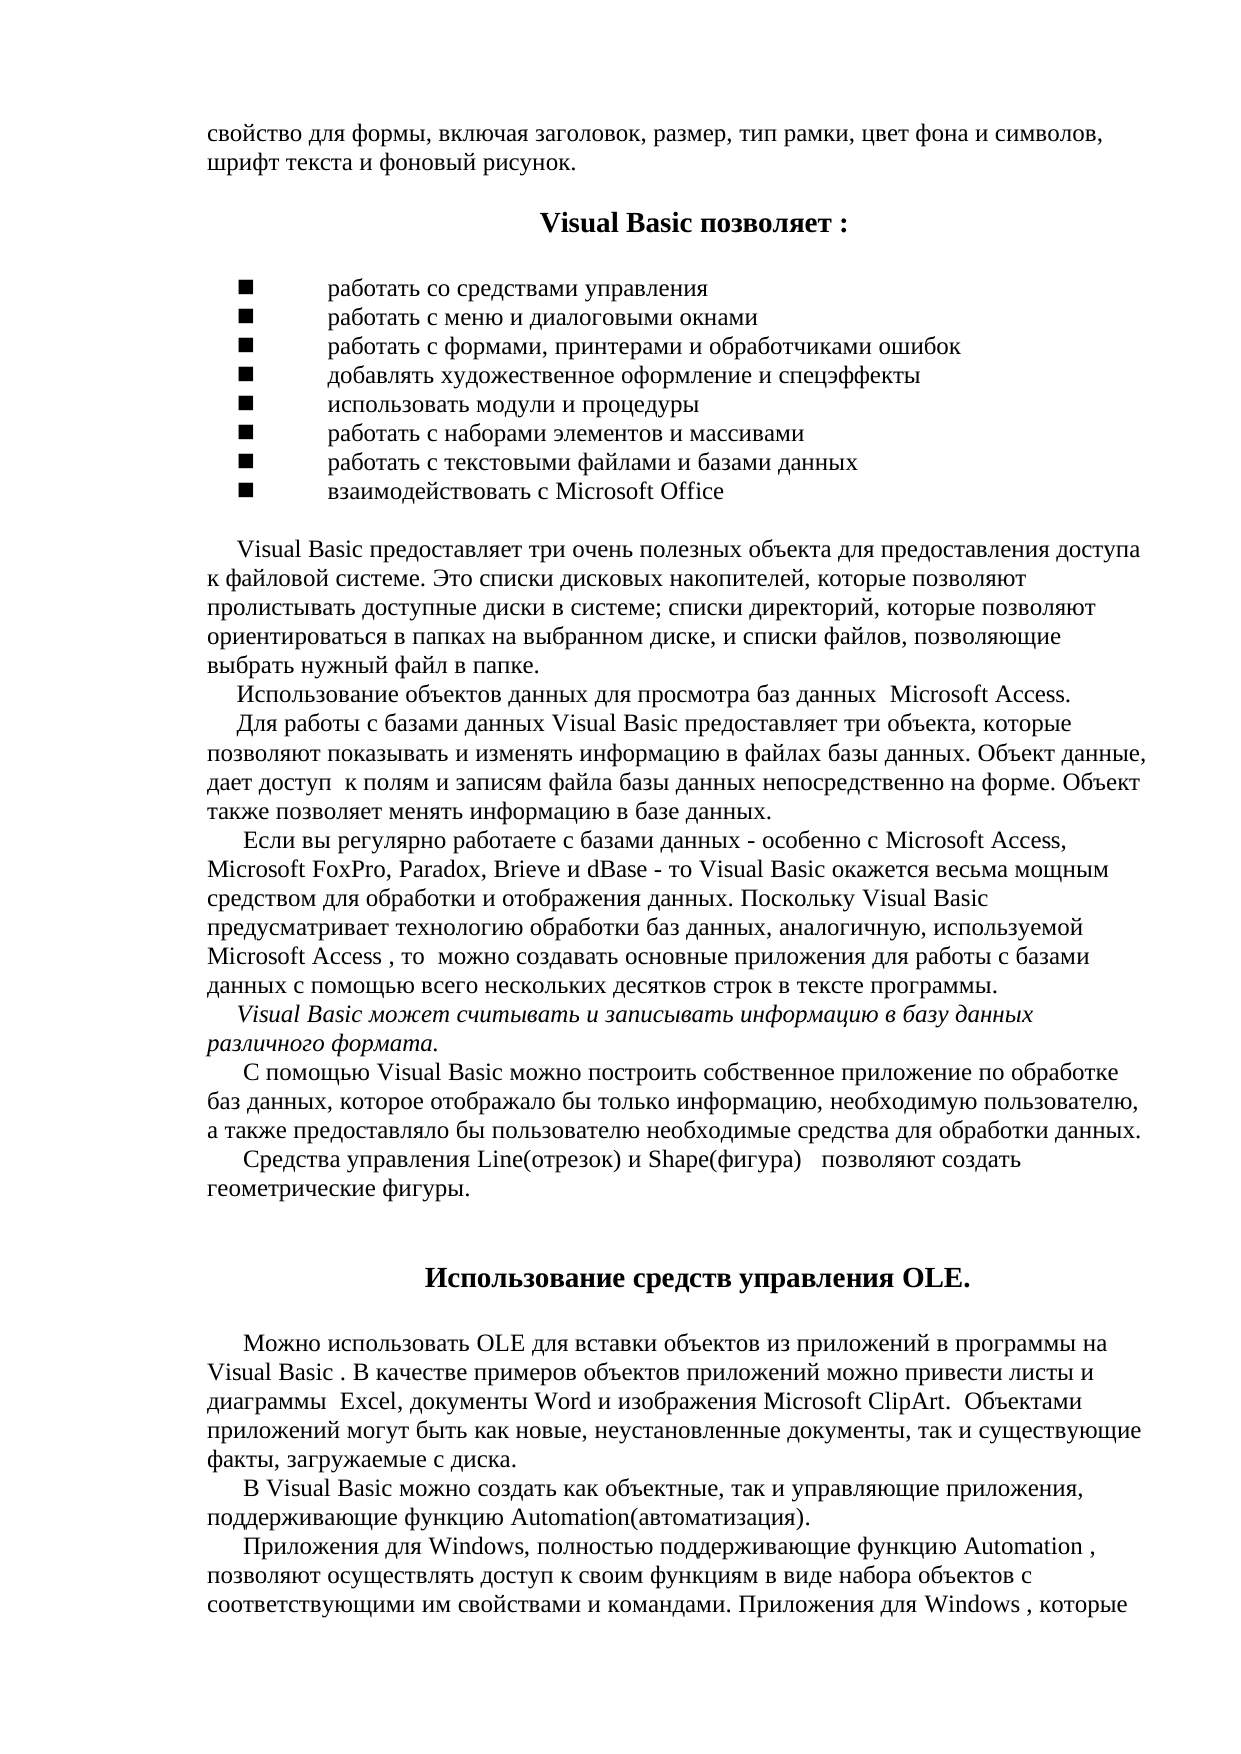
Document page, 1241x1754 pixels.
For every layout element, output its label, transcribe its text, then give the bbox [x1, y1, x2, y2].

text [207, 118, 1152, 176]
text Visual Basic может считывать и записывать информацию в базу данных различного формата. [207, 999, 1152, 1057]
text С помощью Visual Basic можно построить собственное приложение по обработке баз данных, которое отображало бы только информацию, необходимую пользователю, а также предоставляло бы пользователю необходимые средства для обработки данных. [207, 1057, 1152, 1144]
list работать с меню и диалоговыми окнами [207, 301, 1152, 331]
list добавлять художественное оформление и спецэффекты [207, 359, 1152, 389]
text В Visual Basic можно создать как объектные, так и управляющие приложения, поддерживающие функцию Automation(автоматизация). [207, 1473, 1152, 1531]
list работать с формами, принтерами и обработчиками ошибок [207, 331, 1152, 359]
list работать с текстовыми файлами и базами данных [207, 447, 1152, 476]
text Средства управления Line(отрезок) и Shape(фигура) позволяют создать геометрические фигуры. [207, 1144, 1152, 1202]
text Можно использовать OLE для вставки объектов из приложений в программы на Visual Basic . В качестве примеров объектов приложений можно привести листы и диаграммы Excel, документы Word и изображения Microsoft ClipArt. Объектами приложений могут быть как новые, неустановленные документы, так и существующие факты, загружаемые с диска. [207, 1328, 1152, 1473]
text Visual Basic позволяет : [207, 205, 1152, 239]
list использовать модули и процедуры [207, 389, 1152, 418]
text Для работы с базами данных Visual Basic предоставляет три объекта, которые позволяют показывать и изменять информацию в файлах базы данных. Объект данные, дает доступ к полям и записям файла базы данных непосредственно на форме. Объект также позволяет менять информацию в базе данных. [207, 708, 1152, 824]
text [207, 1531, 1152, 1618]
text Использование средств управления OLE. [207, 1261, 1152, 1294]
text Если вы регулярно работаете с базами данных - особенно с Microsoft Access, Microsoft FoxPro, Paradox, Brieve и dBase - то Visual Basic окажется весьма мощным средством для обработки и отображения данных. Поскольку Visual Basic предусматривает технологию обработки баз данных, аналогичную, используемой Microsoft Access , то можно создавать основные приложения для работы с базами данных с помощью всего нескольких десятков строк в тексте программы. [207, 824, 1152, 999]
text Использование объектов данных для просмотра баз данных Microsoft Access. [207, 679, 1152, 708]
text Visual Basic предоставляет три очень полезных объекта для предоставления доступа к файловой системе. Это списки дисковых накопителей, которые позволяют пролистывать доступные диски в системе; списки директорий, которые позволяют ориентироваться в папках на выбранном диске, и списки файлов, позволяющие выбрать нужный файл в папке. [207, 534, 1152, 679]
list работать с наборами элементов и массивами [207, 418, 1152, 447]
list работать со средствами управления [207, 272, 1152, 301]
list взаимодействовать с Microsoft Office [207, 476, 1152, 505]
